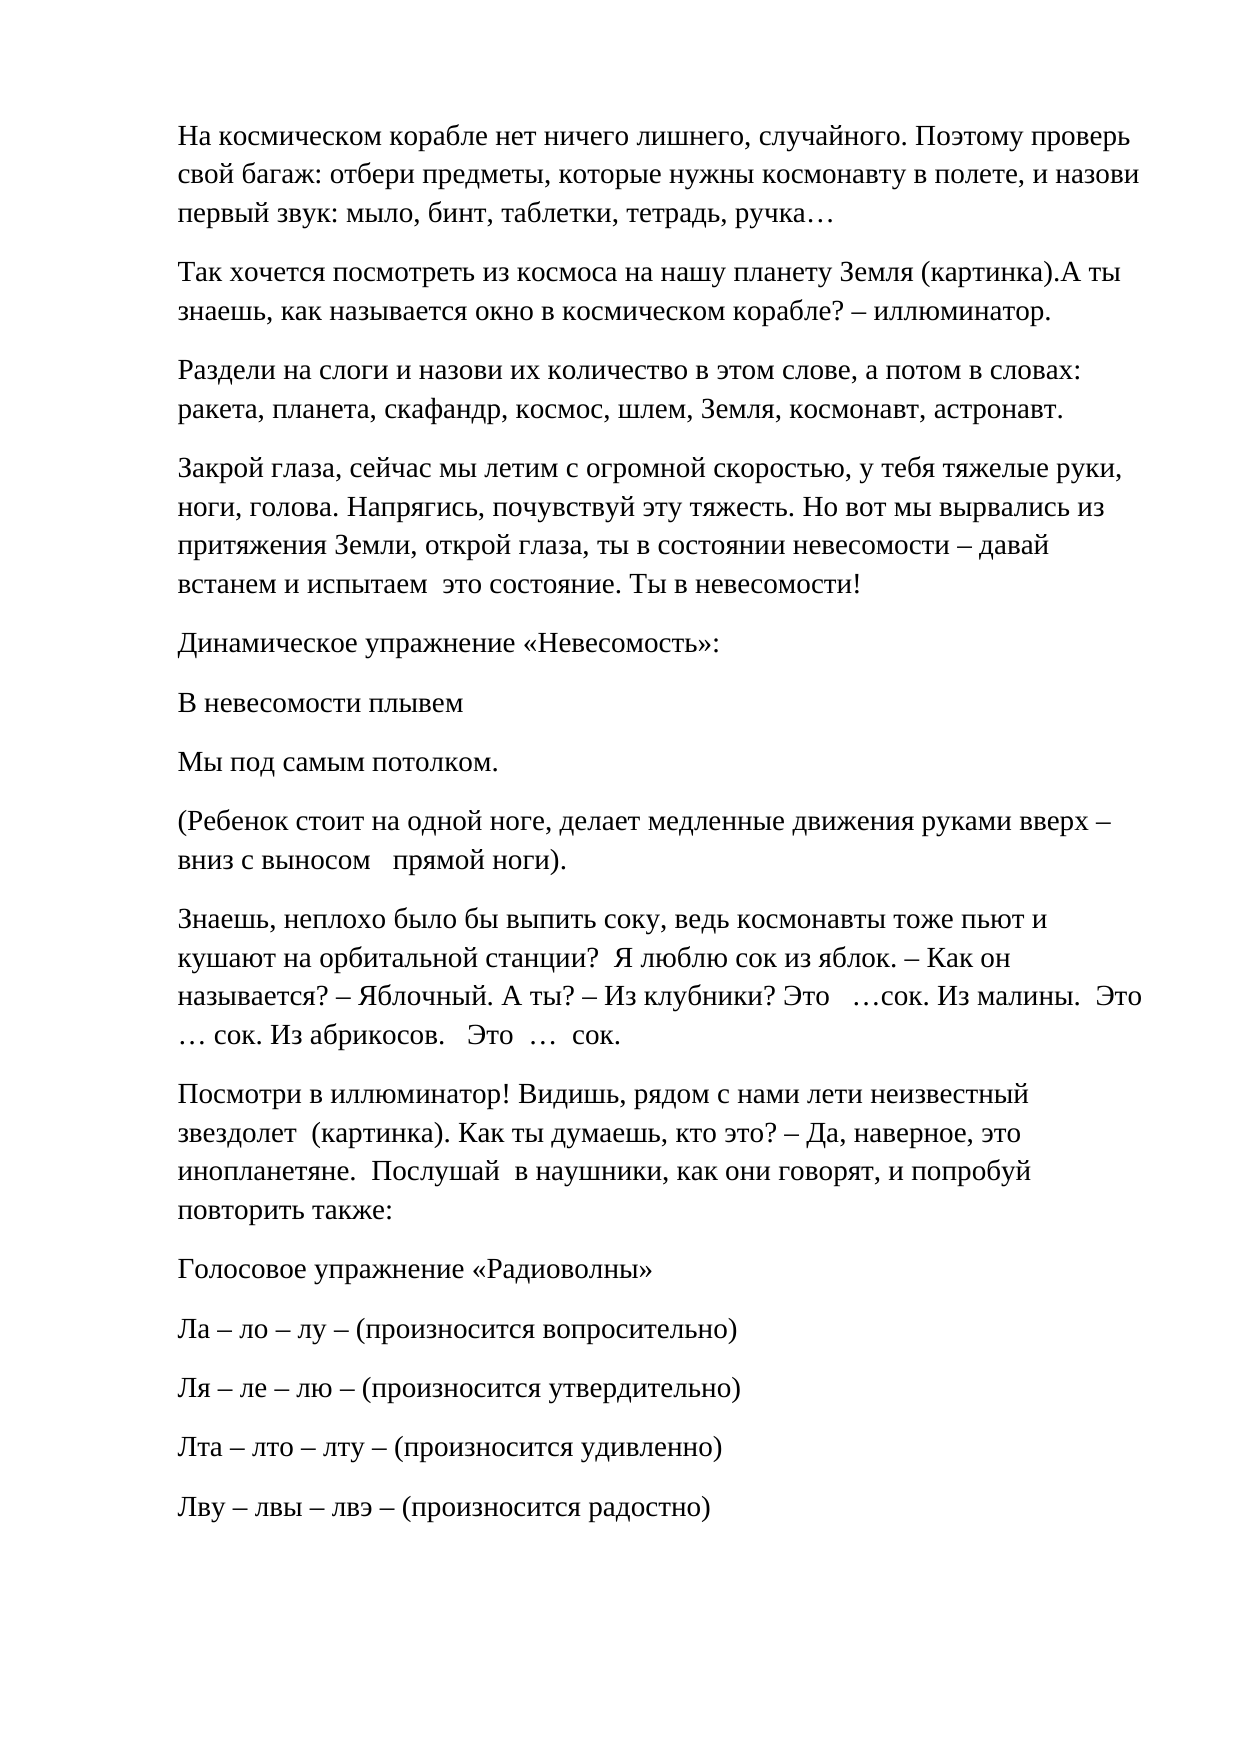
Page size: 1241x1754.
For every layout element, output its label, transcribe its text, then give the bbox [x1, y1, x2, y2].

text Посмотри в иллюминатор! Видишь, рядом с нами лети неизвестный звездолет (картинка). Как ты думаешь, кто это? – Да, наверное, это инопланетяне. Послушай в наушники, как они говорят, и попробуй повторить также: [177, 1076, 1152, 1226]
text Мы под самым потолком. [177, 744, 1152, 778]
text Голосовое упражнение «Радиоволны» [177, 1251, 1152, 1285]
text Динамическое упражнение «Невесомость»: [177, 625, 1152, 659]
text На космическом корабле нет ничего лишнего, случайного. Поэтому проверь свой багаж: отбери предметы, которые нужны космонавту в полете, и назови первый звук: мыло, бинт, таблетки, тетрадь, ручка… [177, 118, 1152, 229]
text Ля – ле – лю – (произносится утвердительно) [177, 1370, 1152, 1404]
text Ла – ло – лу – (произносится вопросительно) [177, 1311, 1152, 1344]
text Закрой глаза, сейчас мы летим с огромной скоростью, у тебя тяжелые руки, ноги, голова. Напрягись, почувствуй эту тяжесть. Но вот мы вырвались из притяжения Земли, открой глаза, ты в состоянии невесомости – давай встанем и испытаем это состояние. Ты в невесомости! [177, 450, 1152, 599]
text В невесомости плывем [177, 685, 1152, 718]
text Так хочется посмотреть из космоса на нашу планету Земля (картинка).А ты знаешь, как называется окно в космическом корабле? – иллюминатор. [177, 254, 1152, 327]
text Раздели на слоги и назови их количество в этом слове, а потом в словах: ракета, планета, скафандр, космос, шлем, Земля, космонавт, астронавт. [177, 352, 1152, 424]
text (Ребенок стоит на одной ноге, делает медленные движения руками вверх – вниз с выносом прямой ноги). [177, 803, 1152, 876]
text Лву – лвы – лвэ – (произносится радостно) [177, 1489, 1152, 1522]
text Лта – лто – лту – (произносится удивленно) [177, 1429, 1152, 1463]
text Знаешь, неплохо было бы выпить соку, ведь космонавты тоже пьют и кушают на орбитальной станции? Я люблю сок из яблок. – Как он называется? – Яблочный. А ты? – Из клубники? Это …сок. Из малины. Это … сок. Из абрикосов. Это … сок. [177, 901, 1152, 1051]
